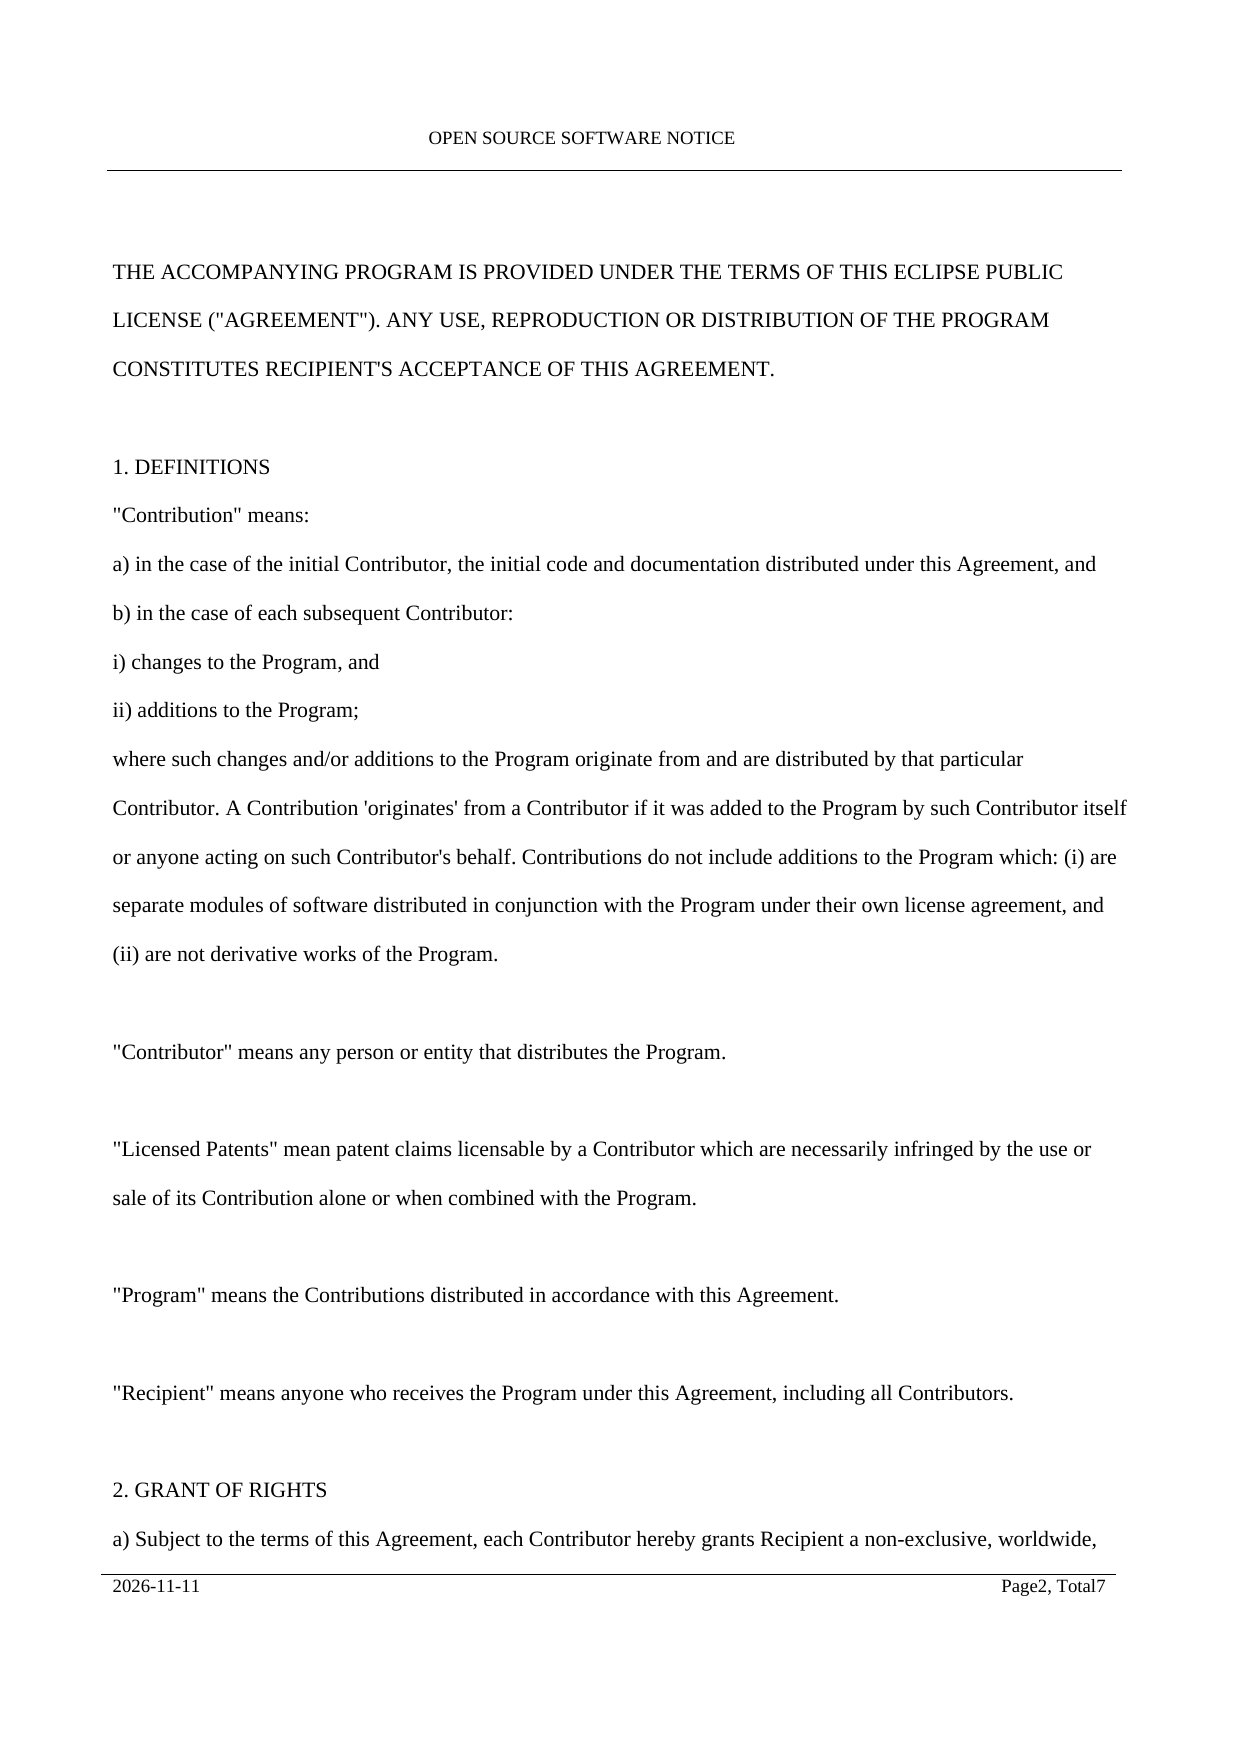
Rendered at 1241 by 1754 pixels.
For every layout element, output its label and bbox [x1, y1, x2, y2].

text [112, 206, 1128, 1555]
